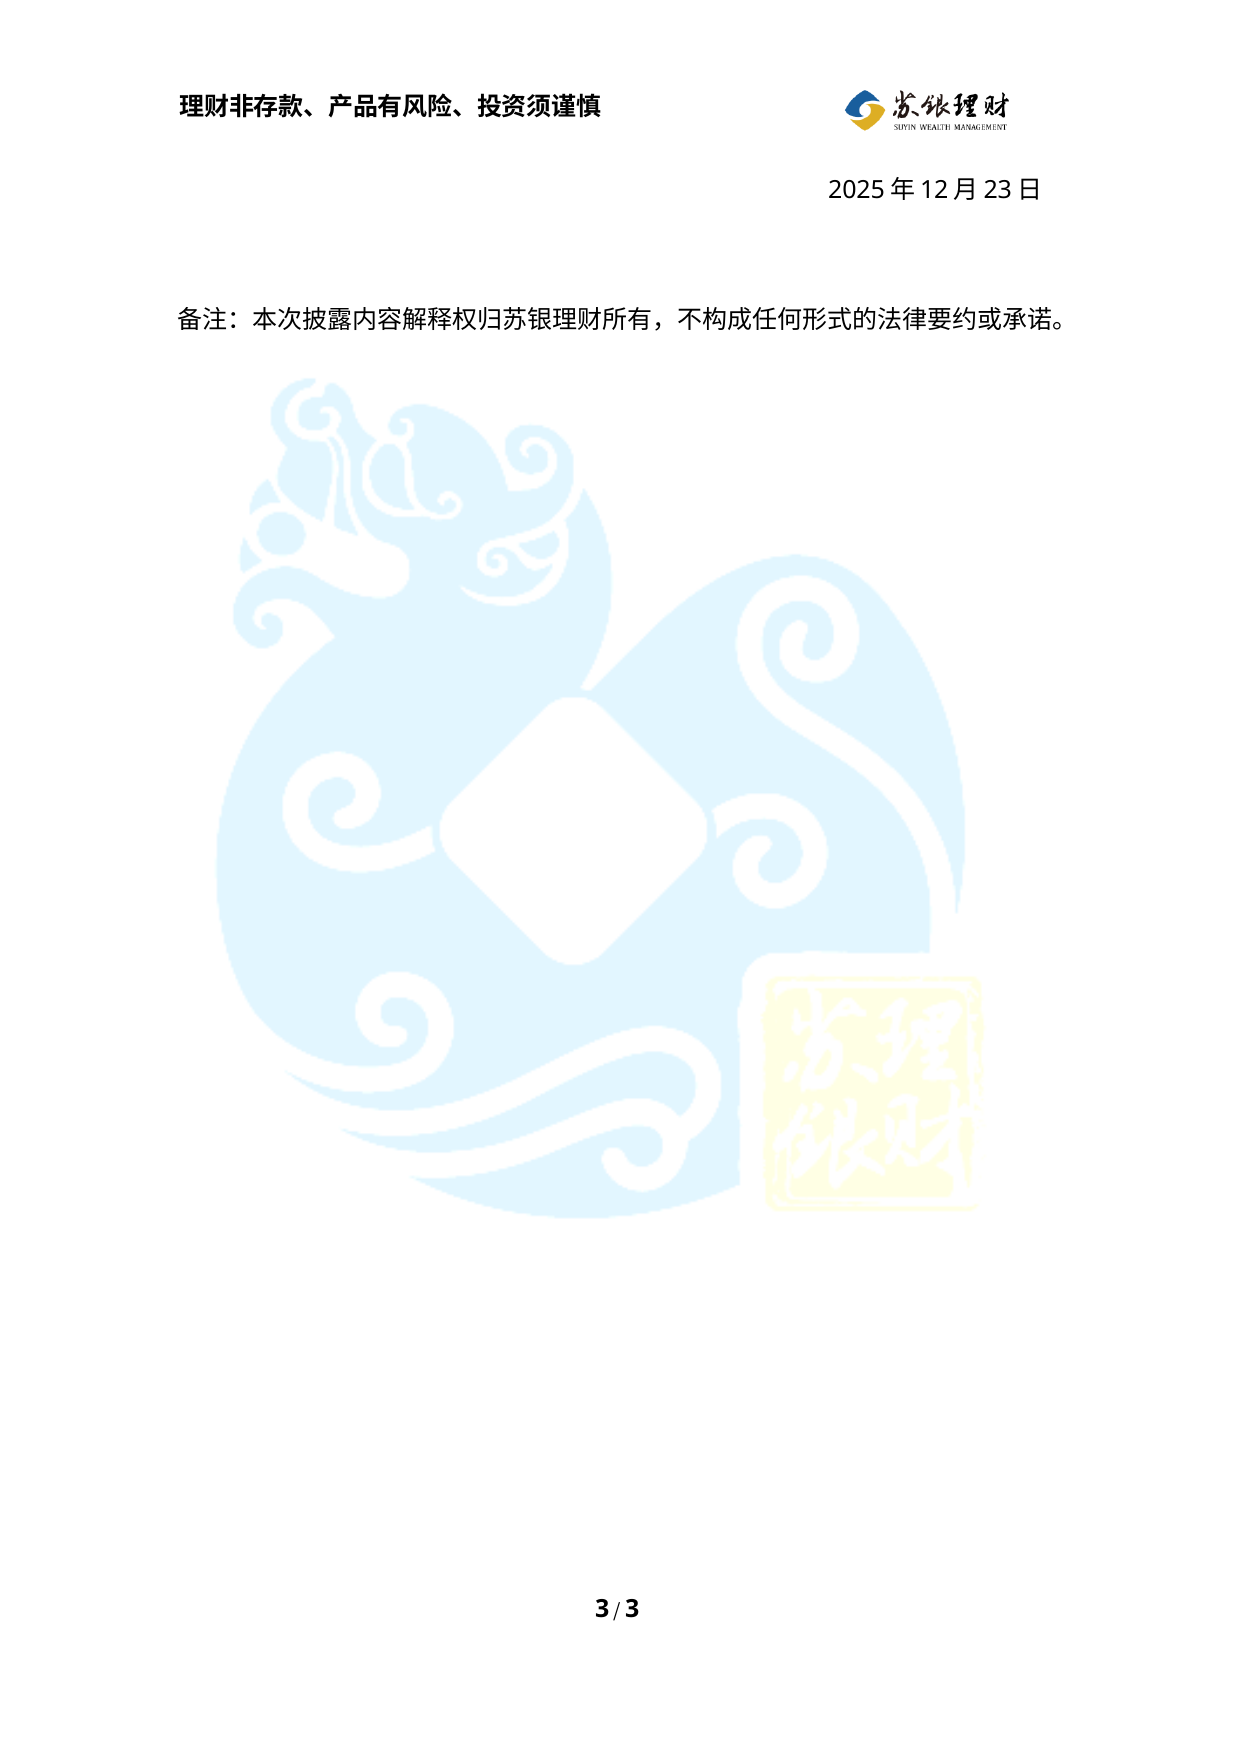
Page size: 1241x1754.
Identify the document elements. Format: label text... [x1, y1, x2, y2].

picture [820, 72, 1039, 143]
text 备注：本次披露内容解释权归苏银理财所有，不构成任何形式的法律要约或承诺。 [177, 286, 1053, 351]
text 2025年12月23日 [177, 156, 1042, 221]
